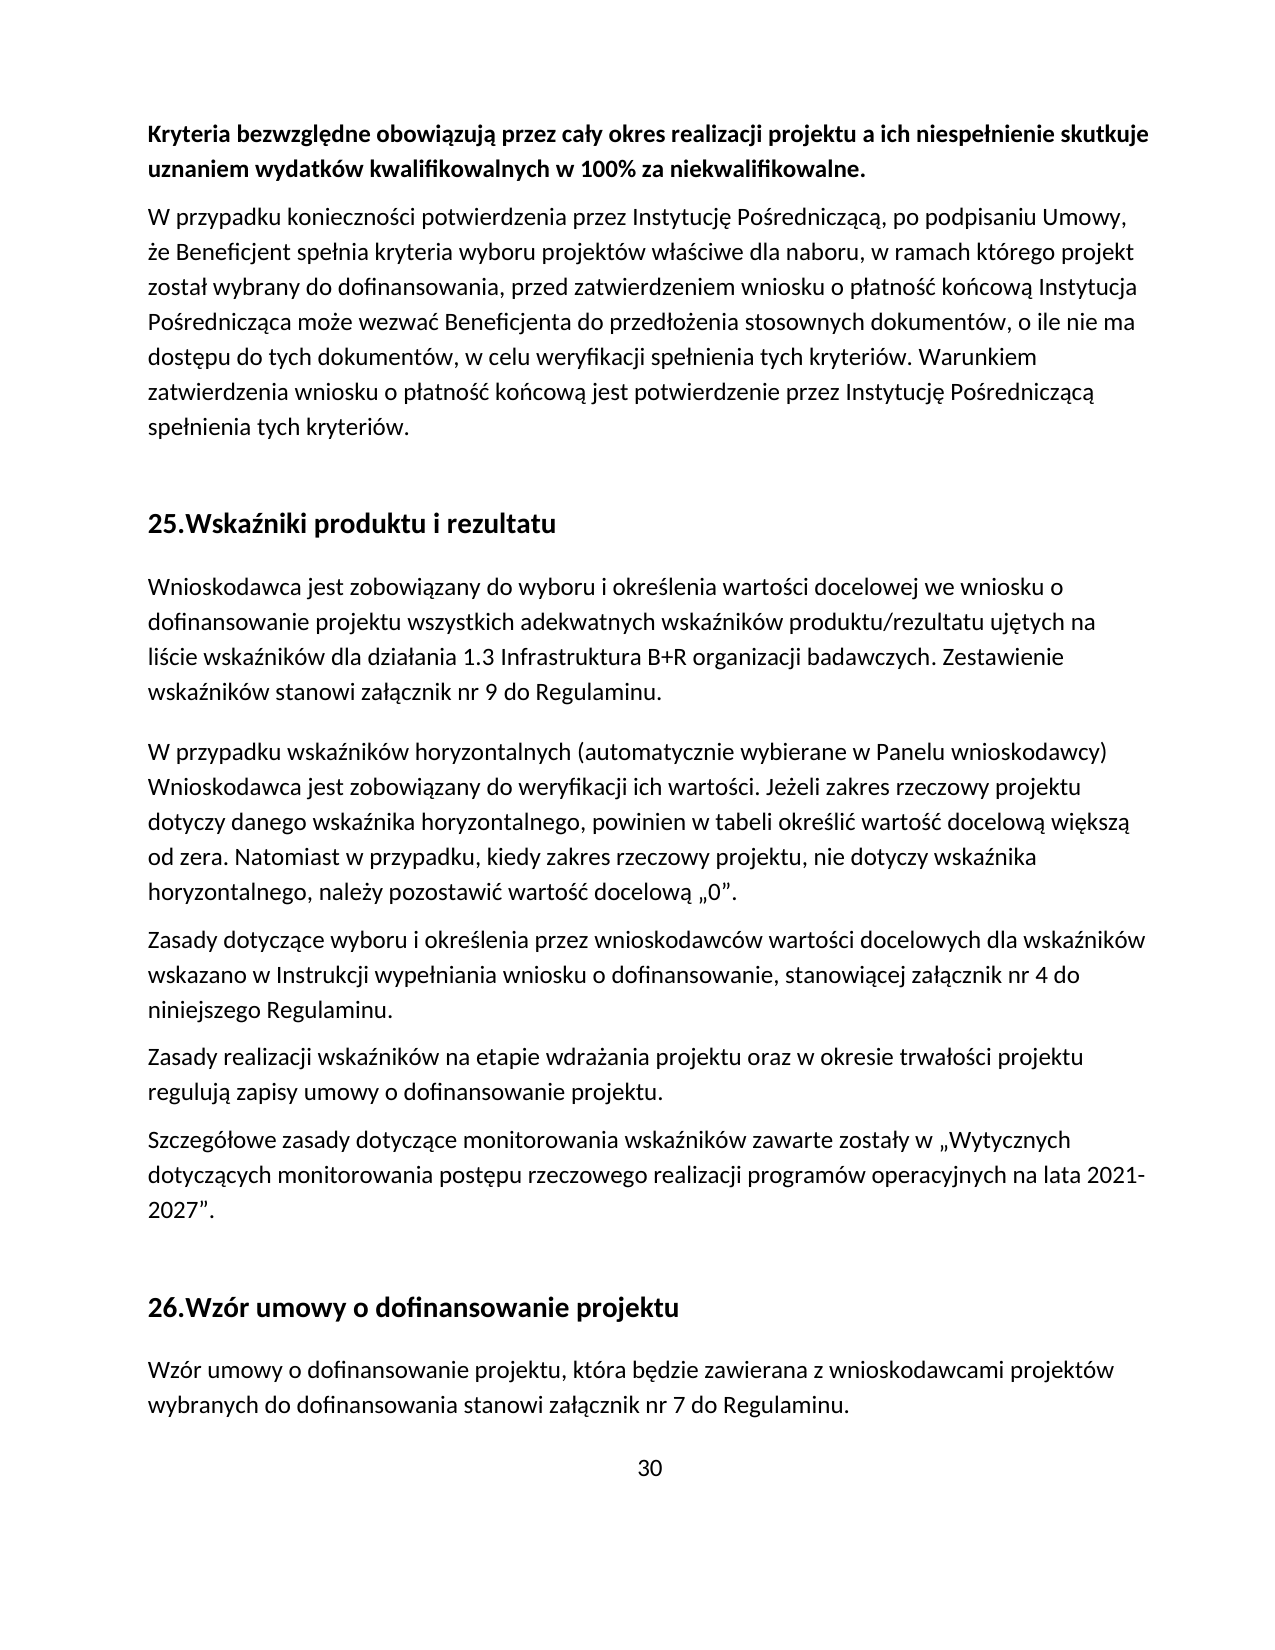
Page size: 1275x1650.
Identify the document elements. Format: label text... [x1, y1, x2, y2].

text Kryteria bezwzględne obowiązują przez cały okres realizacji projektu a ich niespełnienie skutkuje uznaniem wydatków kwalifikowalnych w 100% za niekwalifikowalne. [148, 118, 1152, 184]
text Wnioskodawca jest zobowiązany do wyboru i określenia wartości docelowej we wniosku o dofinansowanie projektu wszystkich adekwatnych wskaźników produktu/rezultatu ujętych na liście wskaźników dla działania 1.3 Infrastruktura B+R organizacji badawczych. Zestawienie wskaźników stanowi załącznik nr 9 do Regulaminu. [148, 572, 1152, 707]
subtitle Wskaźniki produktu i rezultatu [148, 506, 1152, 541]
text W przypadku wskaźników horyzontalnych (automatycznie wybierane w Panelu wnioskodawcy) Wnioskodawca jest zobowiązany do weryfikacji ich wartości. Jeżeli zakres rzeczowy projektu dotyczy danego wskaźnika horyzontalnego, powinien w tabeli określić wartość docelową większą od zera. Natomiast w przypadku, kiedy zakres rzeczowy projektu, nie dotyczy wskaźnika horyzontalnego, należy pozostawić wartość docelową „0”. [148, 737, 1152, 907]
text Szczegółowe zasady dotyczące monitorowania wskaźników zawarte zostały w „Wytycznych dotyczących monitorowania postępu rzeczowego realizacji programów operacyjnych na lata 2021-2027”. [148, 1124, 1152, 1224]
text Zasady dotyczące wyboru i określenia przez wnioskodawców wartości docelowych dla wskaźników wskazano w Instrukcji wypełniania wniosku o dofinansowanie, stanowiącej załącznik nr 4 do niniejszego Regulaminu. [148, 924, 1152, 1024]
text W przypadku konieczności potwierdzenia przez Instytucję Pośredniczącą, po podpisaniu Umowy, że Beneficjent spełnia kryteria wyboru projektów właściwe dla naboru, w ramach którego projekt został wybrany do dofinansowania, przed zatwierdzeniem wniosku o płatność końcową Instytucja Pośrednicząca może wezwać Beneficjenta do przedłożenia stosownych dokumentów, o ile nie ma dostępu do tych dokumentów, w celu weryfikacji spełnienia tych kryteriów. Warunkiem zatwierdzenia wniosku o płatność końcową jest potwierdzenie przez Instytucję Pośredniczącą spełnienia tych kryteriów. [148, 201, 1152, 441]
text Wzór umowy o dofinansowanie projektu, która będzie zawierana z wnioskodawcami projektów wybranych do dofinansowania stanowi załącznik nr 7 do Regulaminu. [148, 1354, 1152, 1420]
subtitle Wzór umowy o dofinansowanie projektu [148, 1289, 1152, 1325]
text Zasady realizacji wskaźników na etapie wdrażania projektu oraz w okresie trwałości projektu regulują zapisy umowy o dofinansowanie projektu. [148, 1042, 1152, 1107]
